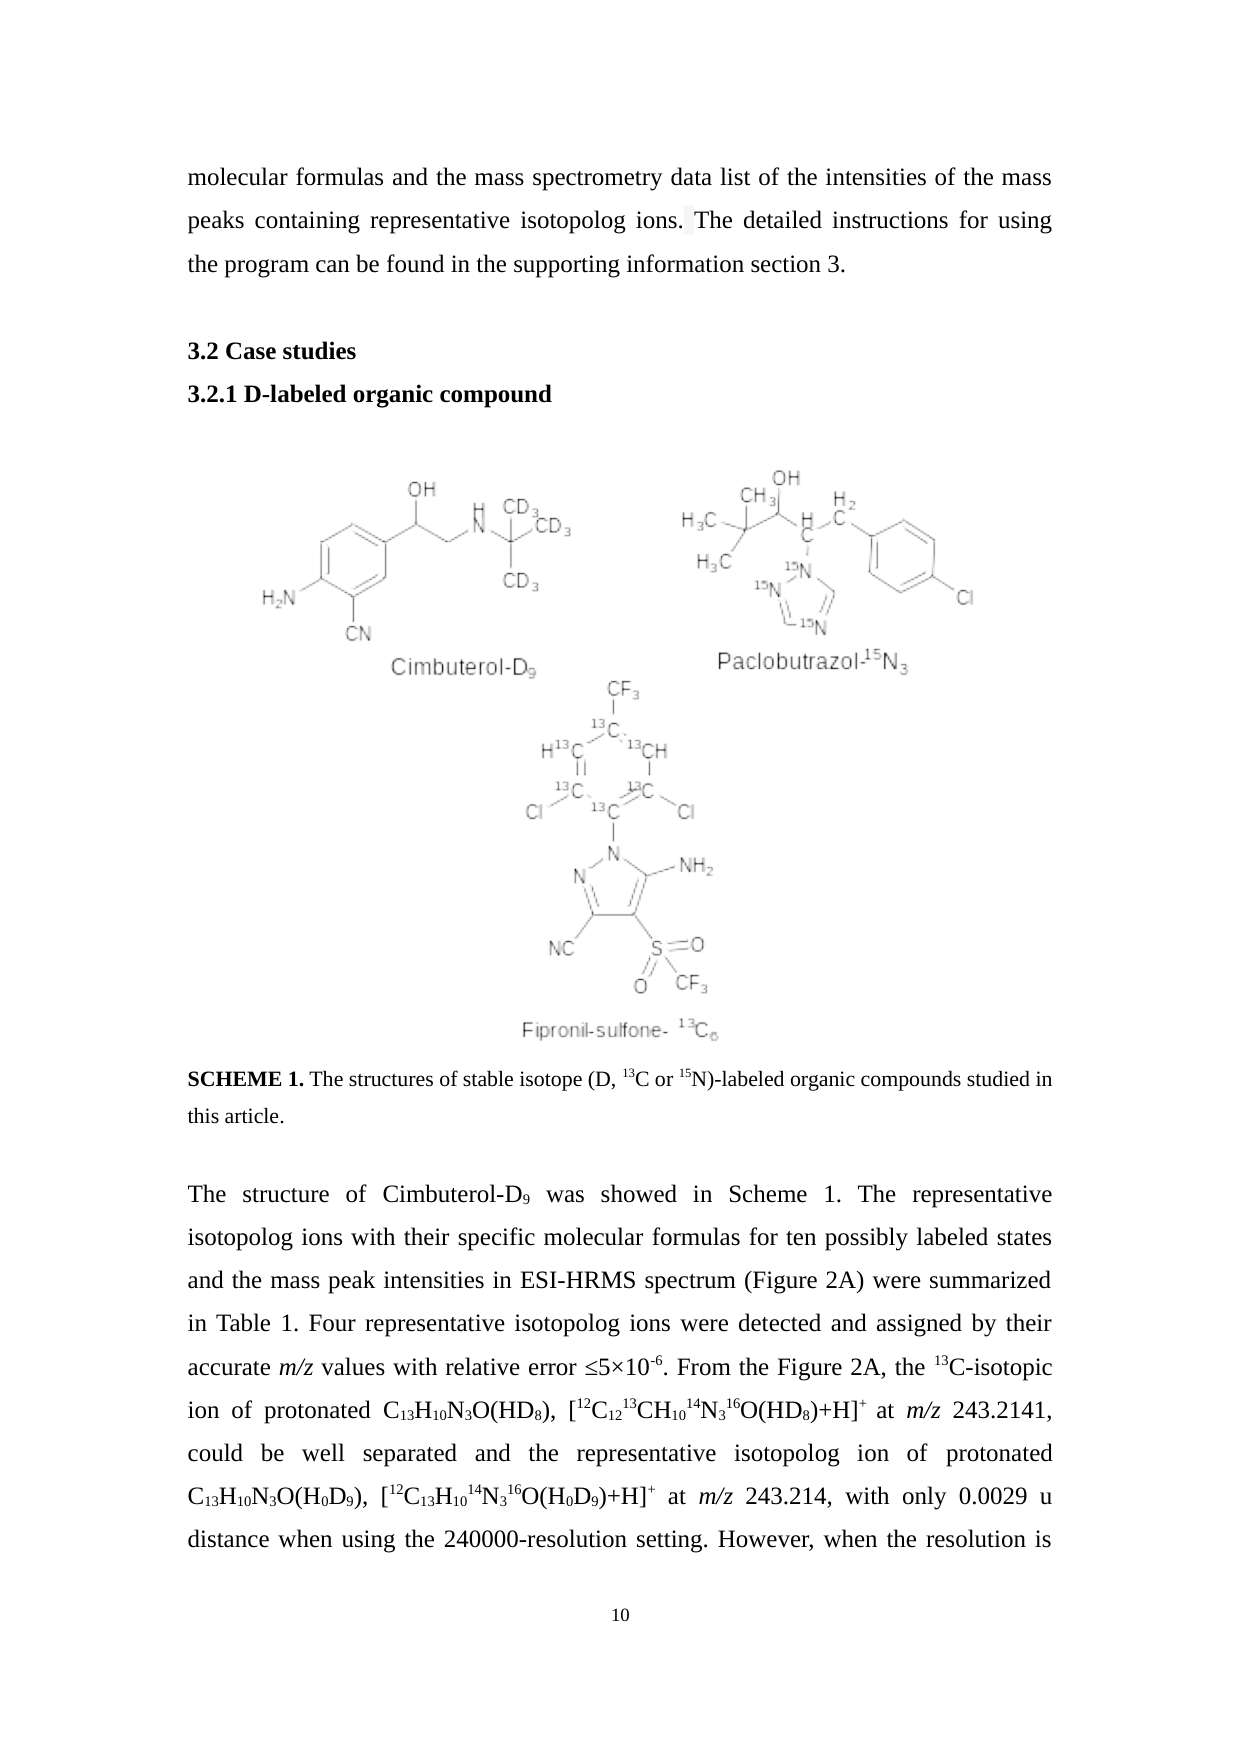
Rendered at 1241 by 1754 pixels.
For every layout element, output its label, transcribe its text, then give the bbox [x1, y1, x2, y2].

text 3.2 Case studies [187, 336, 1053, 364]
text 3.2.1 D-labeled organic compound [187, 379, 1053, 408]
text SCHEME 1. The structures of stable isotope (D, 13C or 15N)-labeled organic compounds studied in this article. [187, 1066, 1053, 1129]
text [187, 1179, 1053, 1553]
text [187, 162, 1053, 278]
